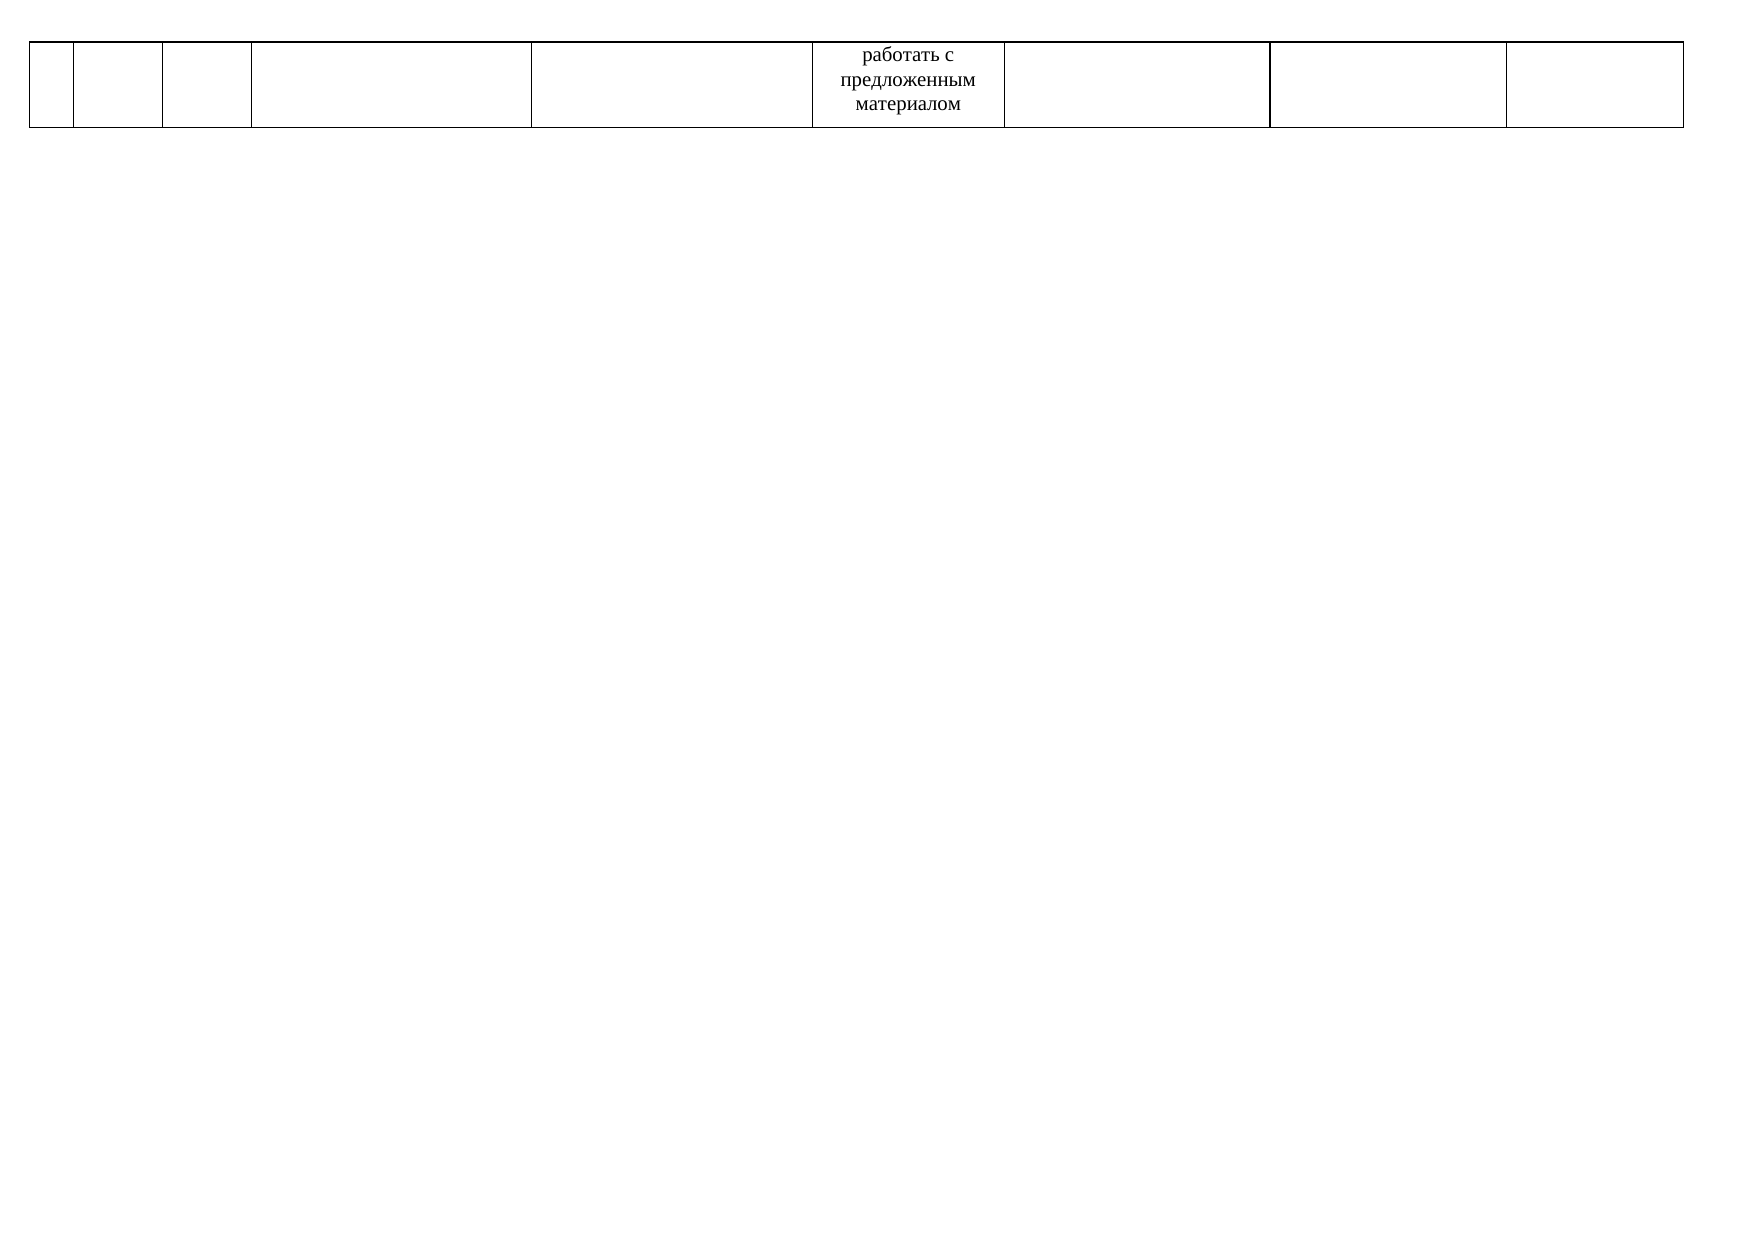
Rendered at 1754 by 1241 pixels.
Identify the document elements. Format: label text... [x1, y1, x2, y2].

table_cell 42 [30, 43, 73, 127]
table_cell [252, 43, 531, 127]
table_cell [163, 43, 251, 127]
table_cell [813, 43, 1004, 127]
table_cell [1271, 43, 1506, 127]
table_cell [74, 43, 162, 127]
table_cell [532, 43, 812, 127]
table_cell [1005, 43, 1269, 127]
table_cell [1507, 43, 1683, 127]
